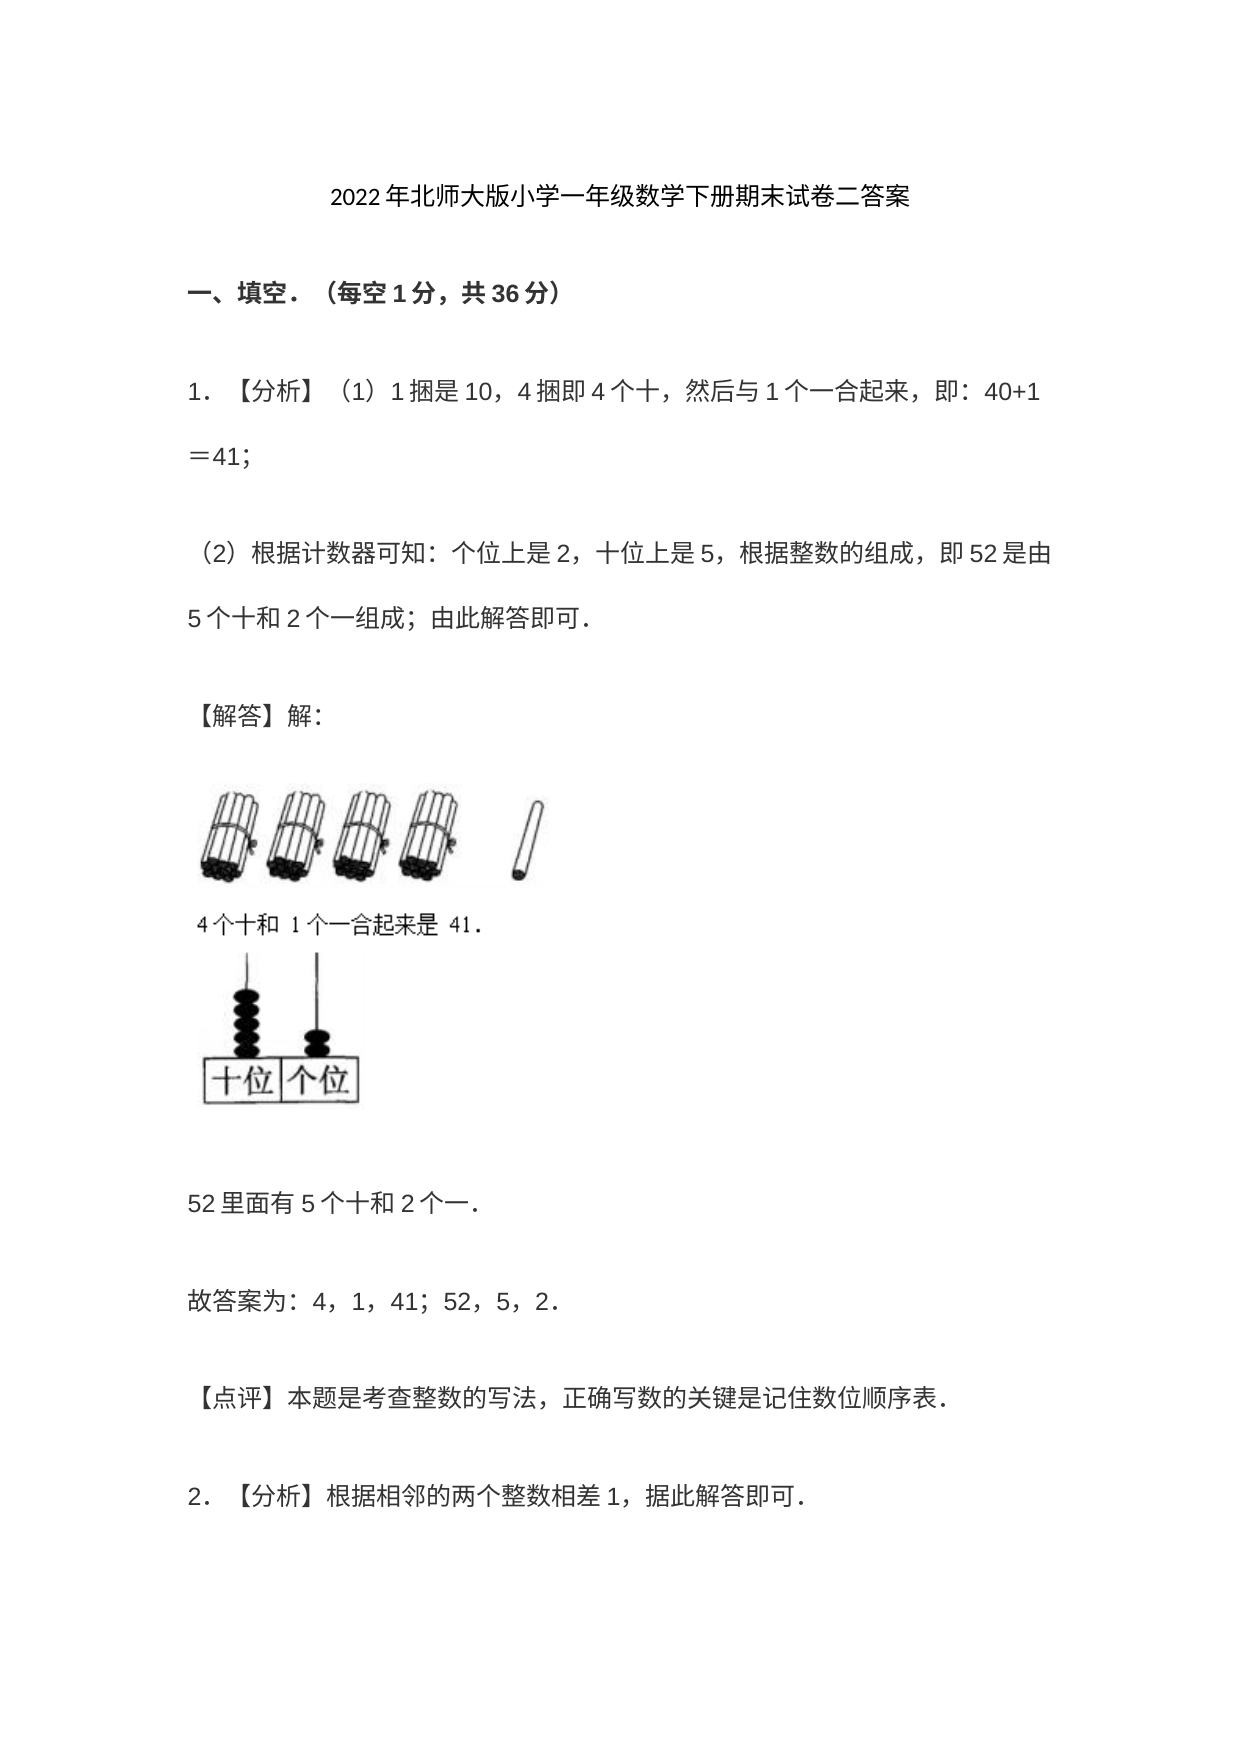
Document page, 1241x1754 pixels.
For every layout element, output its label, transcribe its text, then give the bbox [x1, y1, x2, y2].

text 2022年北师大版小学一年级数学下册期末试卷二答案 [187, 162, 1053, 227]
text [187, 259, 1053, 1527]
picture [187, 779, 560, 1111]
